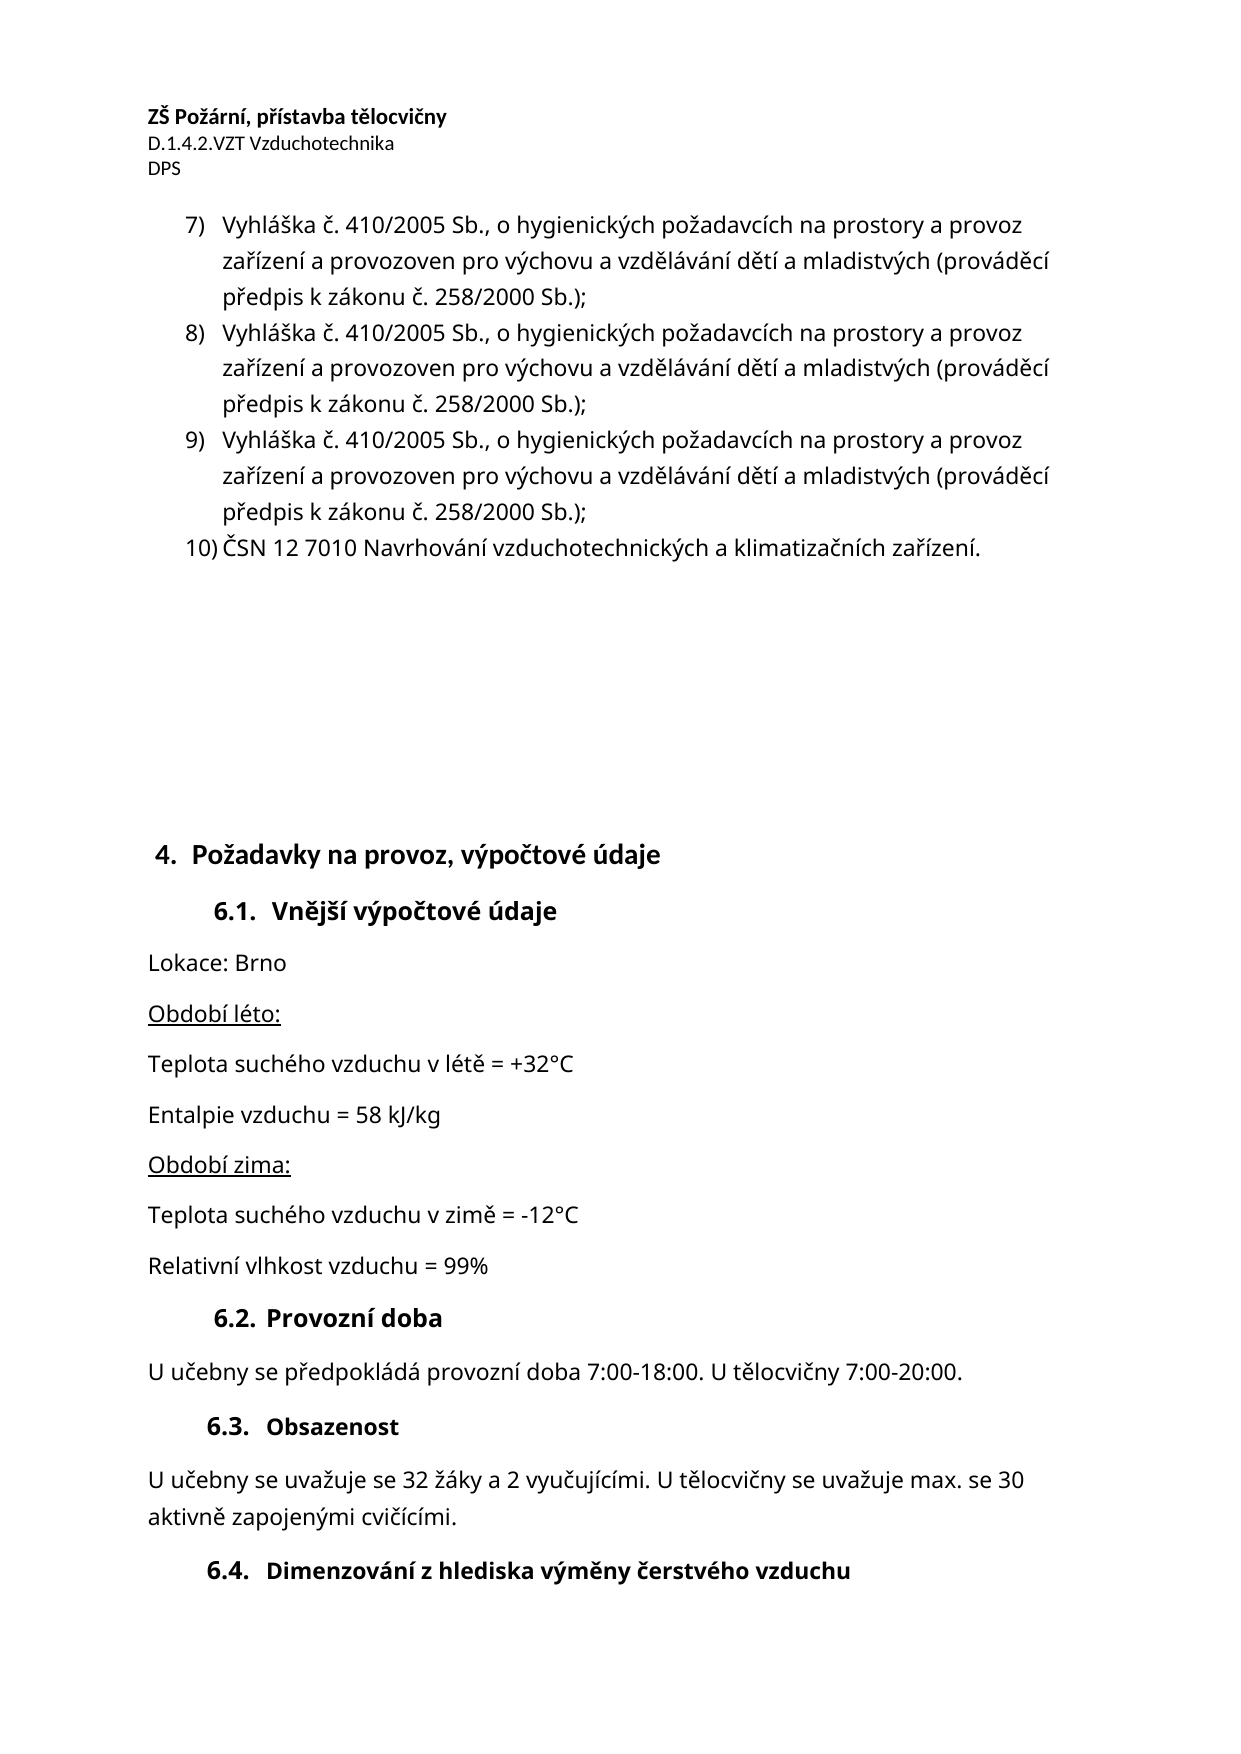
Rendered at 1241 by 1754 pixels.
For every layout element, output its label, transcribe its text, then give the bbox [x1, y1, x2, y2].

text U učebny se předpokládá provozní doba 7:00-18:00. U tělocvičny 7:00-20:00. [148, 1356, 1093, 1387]
list Požadavky na provoz, výpočtové údaje [155, 836, 1093, 872]
list ČSN 12 7010 Navrhování vzduchotechnických a klimatizačních zařízení. [185, 532, 1093, 563]
text Relativní vlhkost vzduchu = 99% [148, 1250, 1093, 1281]
list Provozní doba [213, 1300, 1093, 1334]
text Období léto: [148, 998, 1093, 1029]
list Vyhláška č. 410/2005 Sb., o hygienických požadavcích na prostory a provoz zařízení a provozoven pro výchovu a vzdělávání dětí a mladistvých (prováděcí předpis k zákonu č. 258/2000 Sb.); [185, 424, 1093, 527]
list Obsazenost [207, 1409, 1093, 1443]
list Vyhláška č. 410/2005 Sb., o hygienických požadavcích na prostory a provoz zařízení a provozoven pro výchovu a vzdělávání dětí a mladistvých (prováděcí předpis k zákonu č. 258/2000 Sb.); [185, 209, 1093, 312]
list Dimenzování z hlediska výměny čerstvého vzduchu [207, 1553, 1093, 1587]
text Entalpie vzduchu = 58 kJ/kg [148, 1098, 1093, 1130]
text Teplota suchého vzduchu v zimě = -12°C [148, 1199, 1093, 1231]
text Lokace: Brno [148, 947, 1093, 978]
text Teplota suchého vzduchu v létě = +32°C [148, 1048, 1093, 1079]
text U učebny se uvažuje se 32 žáky a 2 vyučujícími. U tělocvičny se uvažuje max. se 30 aktivně zapojenými cvičícími. [148, 1464, 1093, 1532]
list Vyhláška č. 410/2005 Sb., o hygienických požadavcích na prostory a provoz zařízení a provozoven pro výchovu a vzdělávání dětí a mladistvých (prováděcí předpis k zákonu č. 258/2000 Sb.); [185, 316, 1093, 419]
text Období zima: [148, 1149, 1093, 1180]
list Vnější výpočtové údaje [213, 894, 1093, 928]
